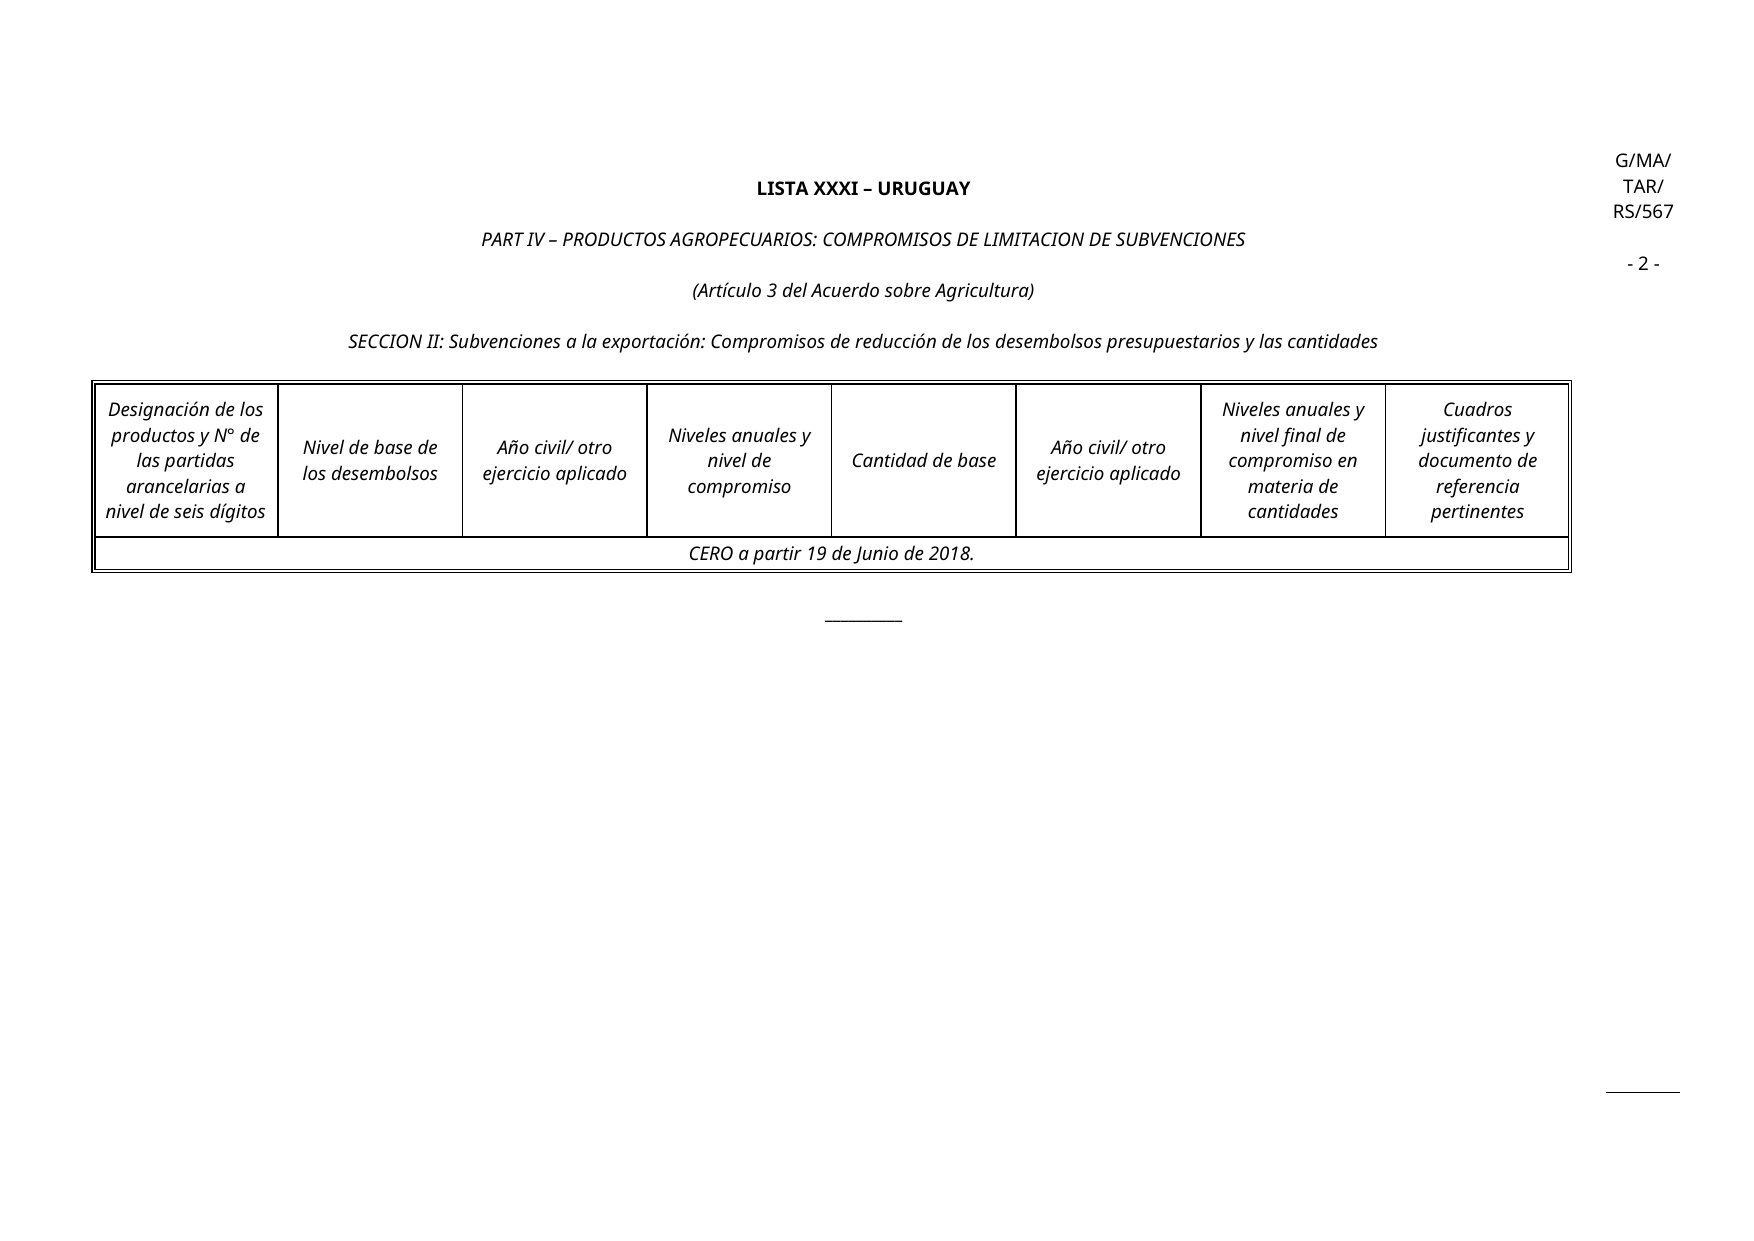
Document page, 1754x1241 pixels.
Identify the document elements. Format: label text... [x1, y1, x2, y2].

table_header Cantidad de base [832, 385, 1015, 536]
table_header Nivel de base de los desembolsos [279, 385, 462, 536]
table_header Año civil/ otro ejercicio aplicado [1017, 385, 1200, 536]
table_header Año civil/ otro ejercicio aplicado [463, 385, 646, 536]
text PART IV – PRODUCTOS AGROPECUARIOS: COMPROMISOS DE LIMITACION DE SUBVENCIONES [150, 227, 1577, 252]
text LISTA XXXI – URUGUAY [150, 176, 1577, 201]
text SECCION II: Subvenciones a la exportación: Compromisos de reducción de los desembolsos presupuestarios y las cantidades [150, 329, 1577, 354]
table_header Niveles anuales y nivel de compromiso [648, 385, 831, 536]
table_header Cuadros justificantes y documento de referencia pertinentes [1386, 385, 1568, 536]
table_cell CERO a partir 19 de Junio de 2018. [96, 538, 1568, 569]
text (Artículo 3 del Acuerdo sobre Agricultura) [150, 278, 1577, 303]
table_header Designación de los productos y N° de las partidas arancelarias a nivel de seis dígitos [96, 385, 277, 536]
text __________ [150, 599, 1577, 624]
table_header Niveles anuales y nivel final de compromiso en materia de cantidades [1202, 385, 1385, 536]
